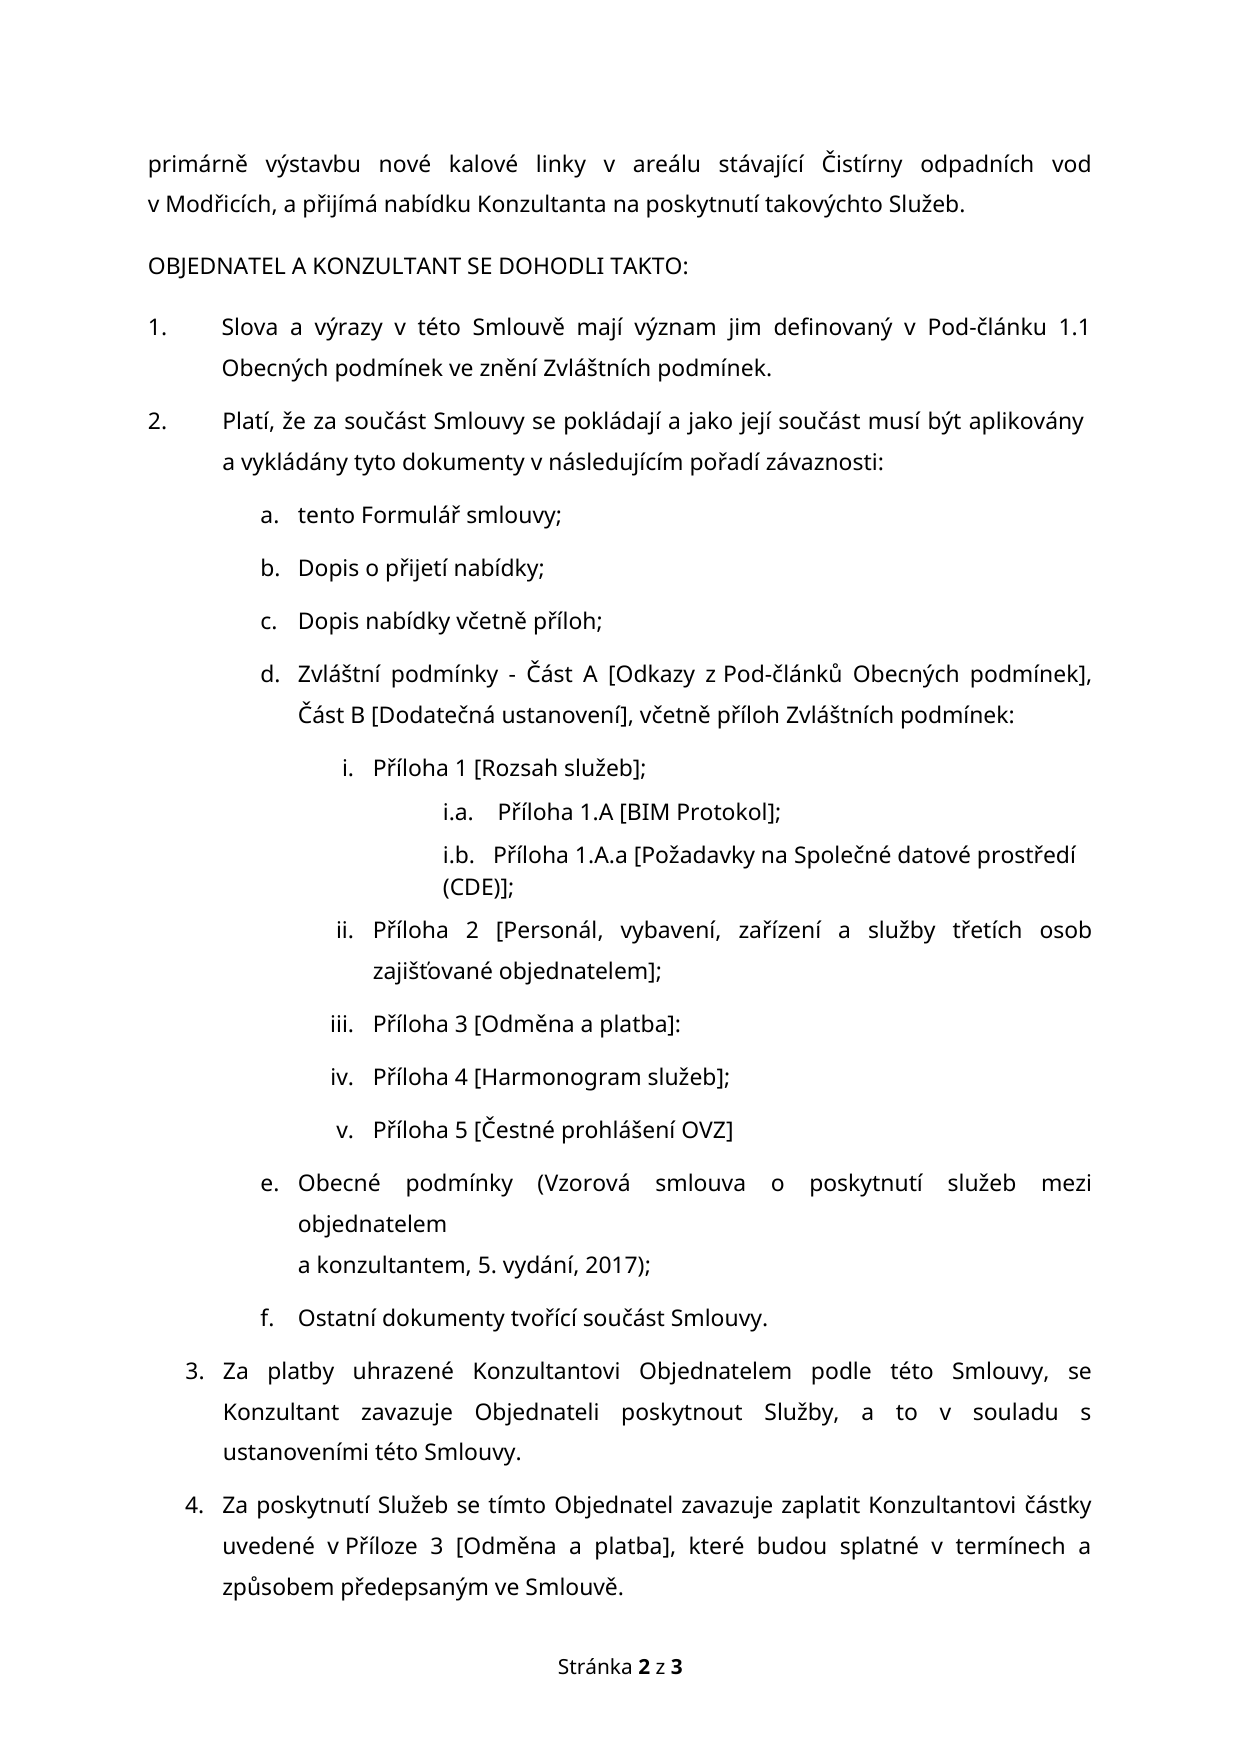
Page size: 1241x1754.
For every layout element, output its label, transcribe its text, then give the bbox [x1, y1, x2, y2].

list tento Formulář smlouvy; [260, 499, 1093, 530]
list Ostatní dokumenty tvořící součást Smlouvy. [260, 1302, 1093, 1333]
list Příloha 3 [Odměna a platba]: [354, 1008, 1093, 1039]
list Příloha 4 [Harmonogram služeb]; [354, 1061, 1093, 1092]
list Dopis o přijetí nabídky; [260, 552, 1093, 583]
text OBJEDNATEL A KONZULTANT SE DOHODLI TAKTO: [148, 250, 1093, 281]
list Příloha 1 [Rozsah služeb]; [354, 752, 1093, 783]
list Za platby uhrazené Konzultantovi Objednatelem podle této Smlouvy, se Konzultant zavazuje Objednateli poskytnout Služby, a to v souladu s ustanoveními této Smlouvy. [185, 1355, 1093, 1467]
list i.a. Příloha 1.A [BIM Protokol]; [443, 796, 1093, 827]
list Příloha 5 [Čestné prohlášení OVZ] [354, 1114, 1093, 1146]
list Příloha 2 [Personál, vybavení, zařízení a služby třetích osob zajišťované objednatelem]; [354, 914, 1093, 986]
list Za poskytnutí Služeb se tímto Objednatel zavazuje zaplatit Konzultantovi částky uvedené v Příloze 3 [Odměna a platba], které budou splatné v termínech a způsobem předepsaným ve Smlouvě. [185, 1489, 1093, 1602]
list Dopis nabídky včetně příloh; [260, 605, 1093, 636]
list Slova a výrazy v této Smlouvě mají význam jim definovaný v Pod-článku 1.1 Obecných podmínek ve znění Zvláštních podmínek. [148, 311, 1093, 383]
list Obecné podmínky (Vzorová smlouva o poskytnutí služeb mezi objednatelem a konzultantem, 5. vydání, 2017); [260, 1167, 1093, 1280]
list Platí, že za součást Smlouvy se pokládají a jako její součást musí být aplikovány a vykládány tyto dokumenty v následujícím pořadí závaznosti: [148, 405, 1093, 477]
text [148, 148, 1093, 219]
list i.b. Příloha 1.A.a [Požadavky na Společné datové prostředí (CDE)]; [443, 839, 1093, 902]
list Zvláštní podmínky - Část A [Odkazy z Pod-článků Obecných podmínek], Část B [Dodatečná ustanovení], včetně příloh Zvláštních podmínek: [260, 658, 1093, 730]
